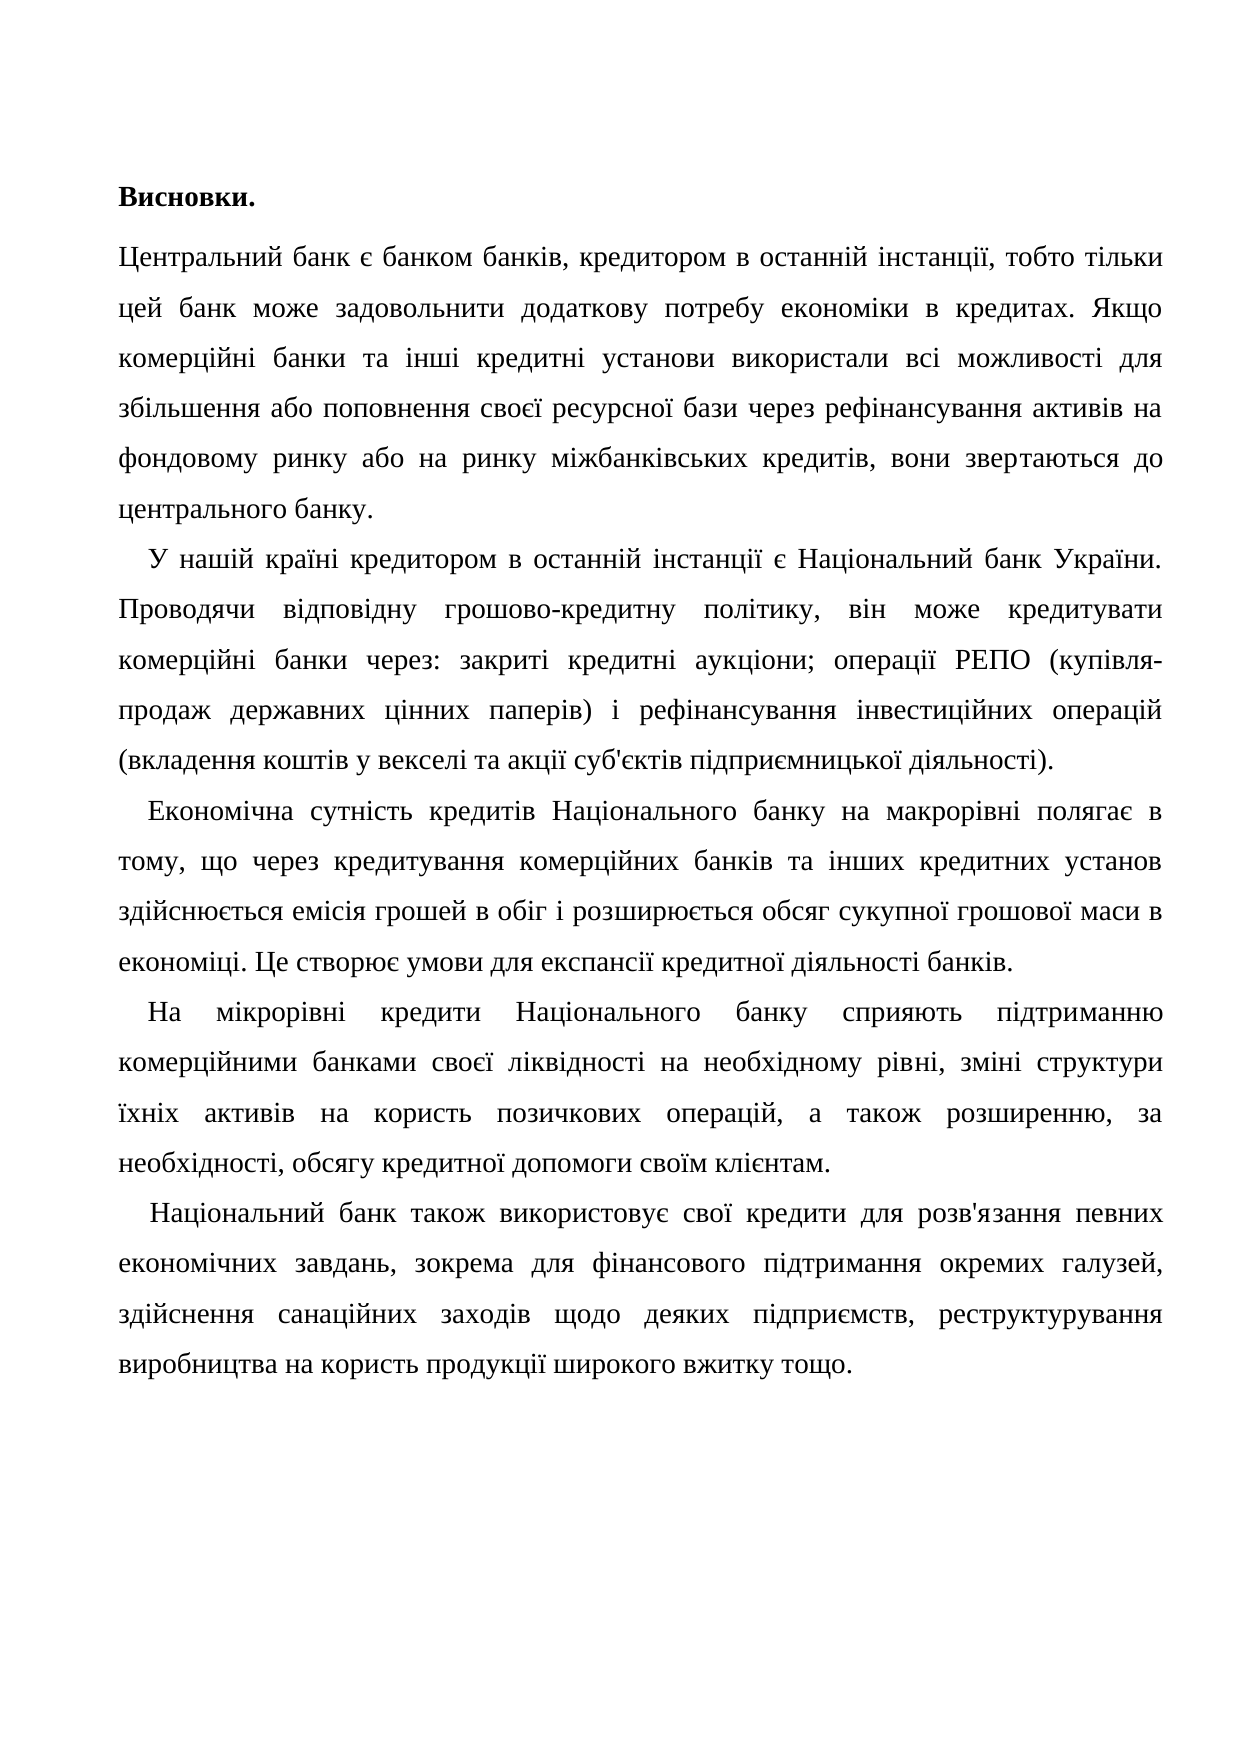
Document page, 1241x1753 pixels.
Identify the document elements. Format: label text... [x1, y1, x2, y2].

text Центральний банк є банком банків, кредитором в останній інстанції, тобто тільки цей банк може задовольнити додаткову потребу економіки в кредитах. Якщо комерційні банки та інші кредитні установи використали всі можливості для збільшення або поповнення своєї ресурсної бази через рефінансування активів на фондовому ринку або на ринку міжбанківських кредитів, вони звертаються до центрального банку. [118, 239, 1163, 524]
text Національний банк також використовує свої кредити для розв'язання певних економічних завдань, зокрема для фінансового підтримання окремих галузей, здійснення санаційних заходів щодо деяких підприємств, реструктурування виробництва на користь продукції широкого вжитку тощо. [118, 1195, 1163, 1380]
text Висновки. [118, 179, 1163, 212]
text Економічна сутність кредитів Національного банку на макрорівні полягає в тому, що через кредитування комерційних банків та інших кредитних установ здійснюється емісія грошей в обіг і розширюється обсяг сукупної грошової маси в економіці. Це створює умови для експансії кредитної діяльності банків. [118, 793, 1163, 977]
text У нашій країні кредитором в останній інстанції є Національний банк України. Проводячи відповідну грошово-кредитну політику, він може кредитувати комерційні банки через: закриті кредитні аукціони; операції РЕПО (купівля-продаж державних цінних паперів) і рефінансування інвестиційних операцій (вкладення коштів у векселі та акції суб'єктів підприємницької діяльності). [118, 541, 1163, 776]
text На мікрорівні кредити Національного банку сприяють підтриманню комерційними банками своєї ліквідності на необхідному рівні, зміні структури їхніх активів на користь позичкових операцій, а також розширенню, за необхідності, обсягу кредитної допомоги своїм клієнтам. [118, 994, 1163, 1178]
